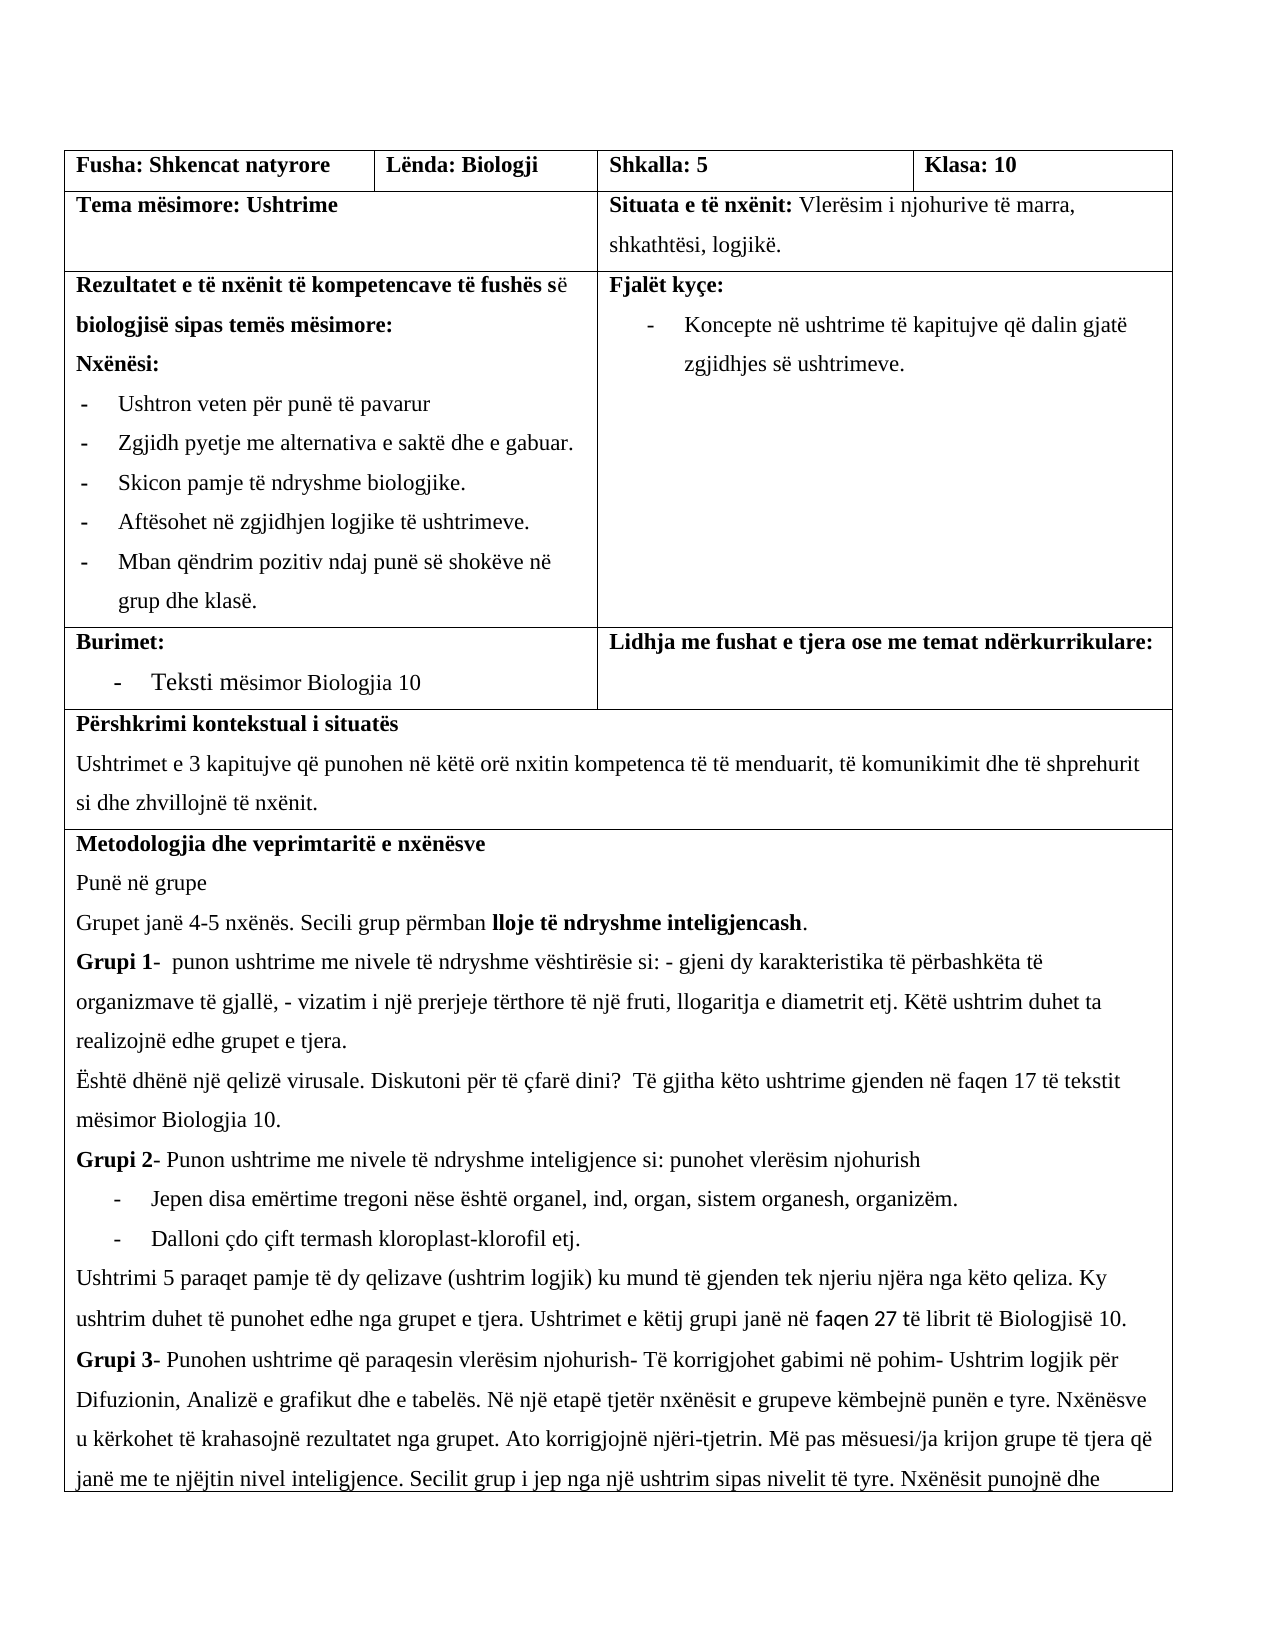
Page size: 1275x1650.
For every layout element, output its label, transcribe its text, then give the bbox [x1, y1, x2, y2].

table_cell Tema mësimore: Ushtrime [65, 192, 597, 271]
table_header Fusha: Shkencat natyrore [65, 151, 374, 191]
table_cell Burimet: Teksti mësimor Biologjia 10 [65, 628, 597, 709]
table_header Shkalla: 5 [598, 151, 913, 191]
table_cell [65, 830, 1172, 1491]
table_header Lënda: Biologji [375, 151, 597, 191]
table_cell Rezultatet e të nxënit të kompetencave të fushës së biologjisë sipas temës mësimore: Nxënësi: Ushtron veten për punë të pavarur Zgjidh pyetje me alternativa e saktë dhe e gabuar. Skicon pamje të ndryshme biologjike. Aftësohet në zgjidhjen logjike të ushtrimeve. Mban qëndrim pozitiv ndaj punë së shokëve në grup dhe klasë. [65, 272, 597, 627]
table_header Klasa: 10 [914, 151, 1172, 191]
table_cell Situata e të nxënit: Vlerësim i njohurive të marra, shkathtësi, logjikë. [598, 192, 1172, 271]
table_cell Përshkrimi kontekstual i situatës Ushtrimet e 3 kapitujve që punohen në këtë orë nxitin kompetenca të të menduarit, të komunikimit dhe të shprehurit si dhe zhvillojnë të nxënit. [65, 710, 1172, 829]
table_cell Fjalët kyçe: Koncepte në ushtrime të kapitujve që dalin gjatë zgjidhjes së ushtrimeve. [598, 272, 1172, 627]
table_cell Lidhja me fushat e tjera ose me temat ndërkurrikulare: [598, 628, 1172, 709]
